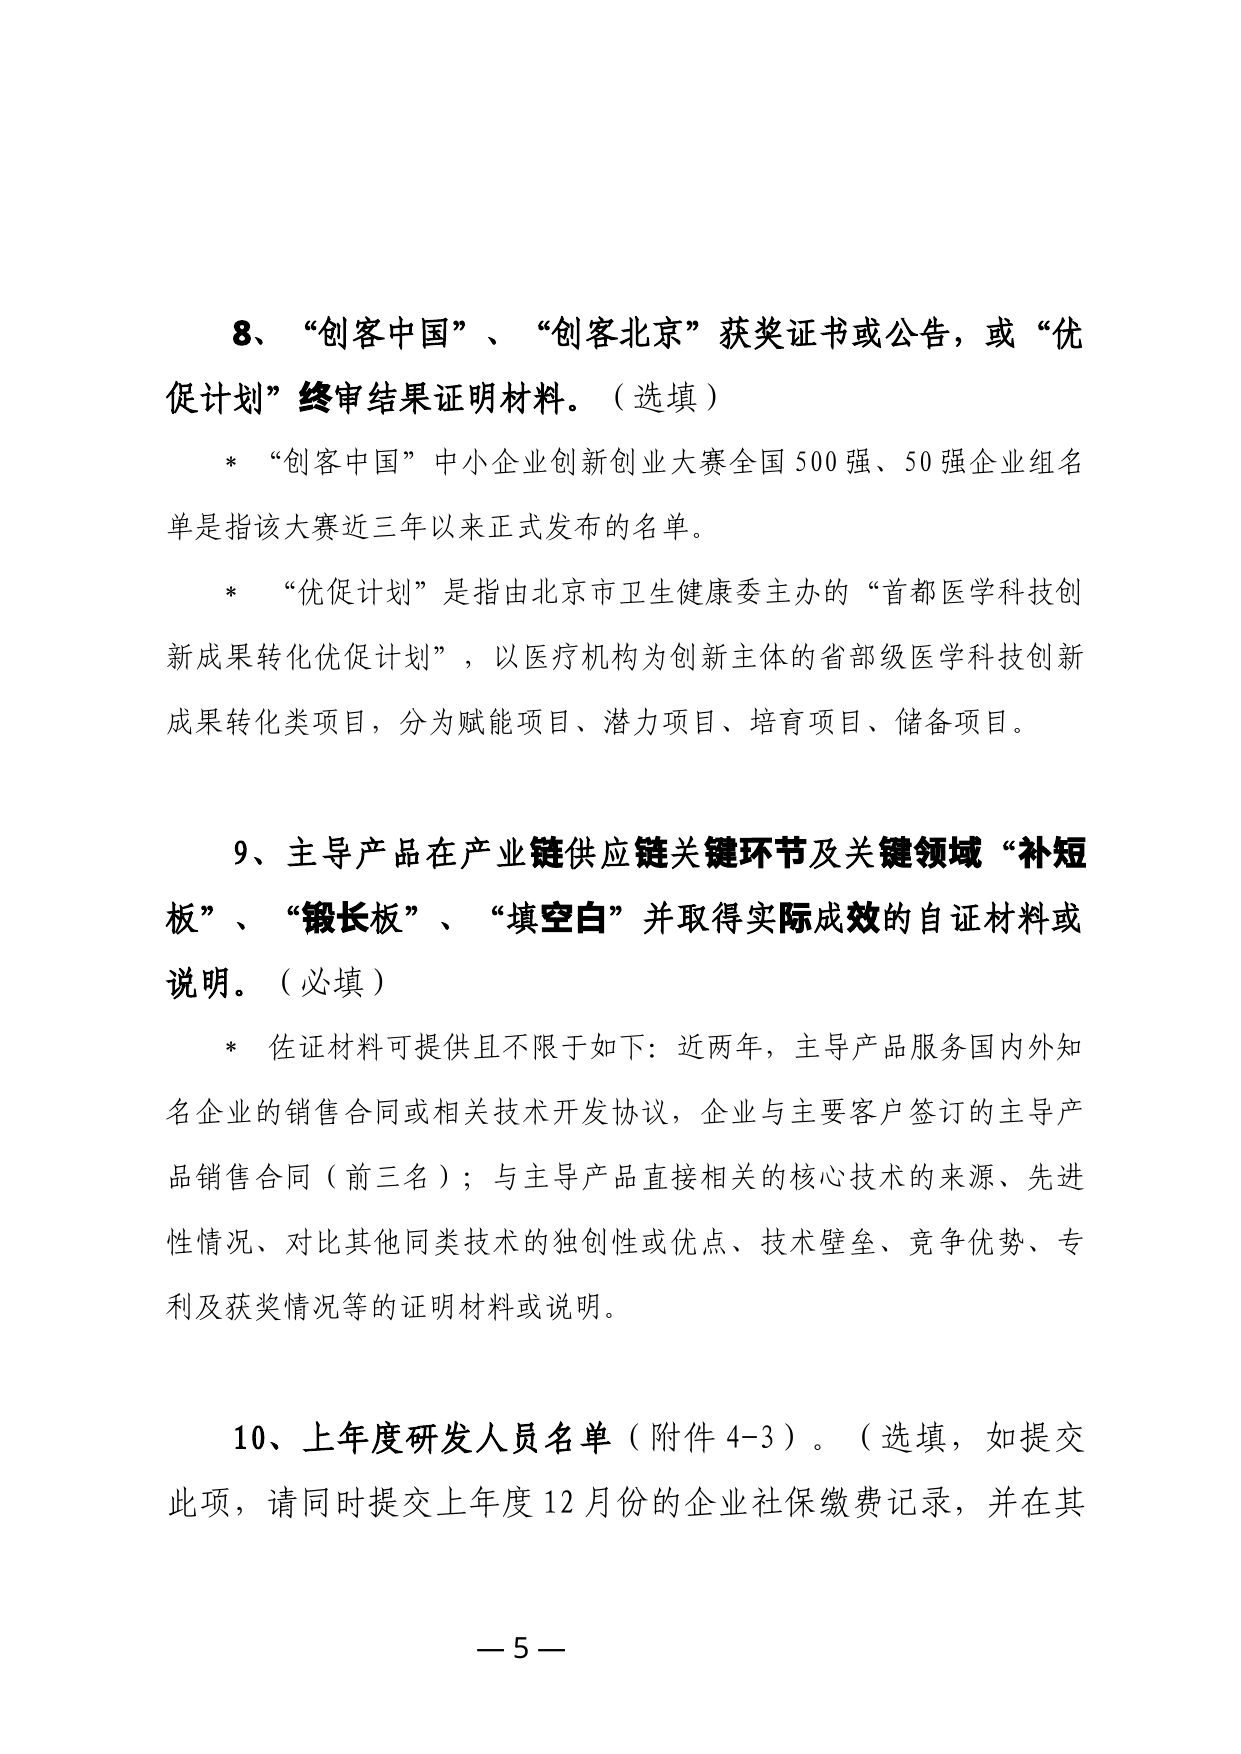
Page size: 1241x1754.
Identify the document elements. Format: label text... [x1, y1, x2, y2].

text 8、“创客中国”、“创客北京”获奖证书或公告，或“优促计划”终审结果证明材料。（选填） [165, 298, 1087, 428]
text 9、主导产品在产业链供应链关键环节及关键领域“补短板”、“锻长板”、“填空白”并取得实际成效的自证材料或说明。（必填） [165, 818, 1087, 1013]
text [165, 1403, 1087, 1533]
text * “创客中国”中小企业创新创业大赛全国500强、50强企业组名单是指该大赛近三年以来正式发布的名单。 [165, 428, 1087, 558]
text * “优促计划”是指由北京市卫生健康委主办的“首都医学科技创新成果转化优促计划”，以医疗机构为创新主体的省部级医学科技创新成果转化类项目，分为赋能项目、潜力项目、培育项目、储备项目。 [165, 558, 1087, 753]
text * 佐证材料可提供且不限于如下：近两年，主导产品服务国内外知名企业的销售合同或相关技术开发协议，企业与主要客户签订的主导产品销售合同（前三名）；与主导产品直接相关的核心技术的来源、先进性情况、对比其他同类技术的独创性或优点、技术壁垒、竞争优势、专利及获奖情况等的证明材料或说明。 [165, 1013, 1087, 1338]
